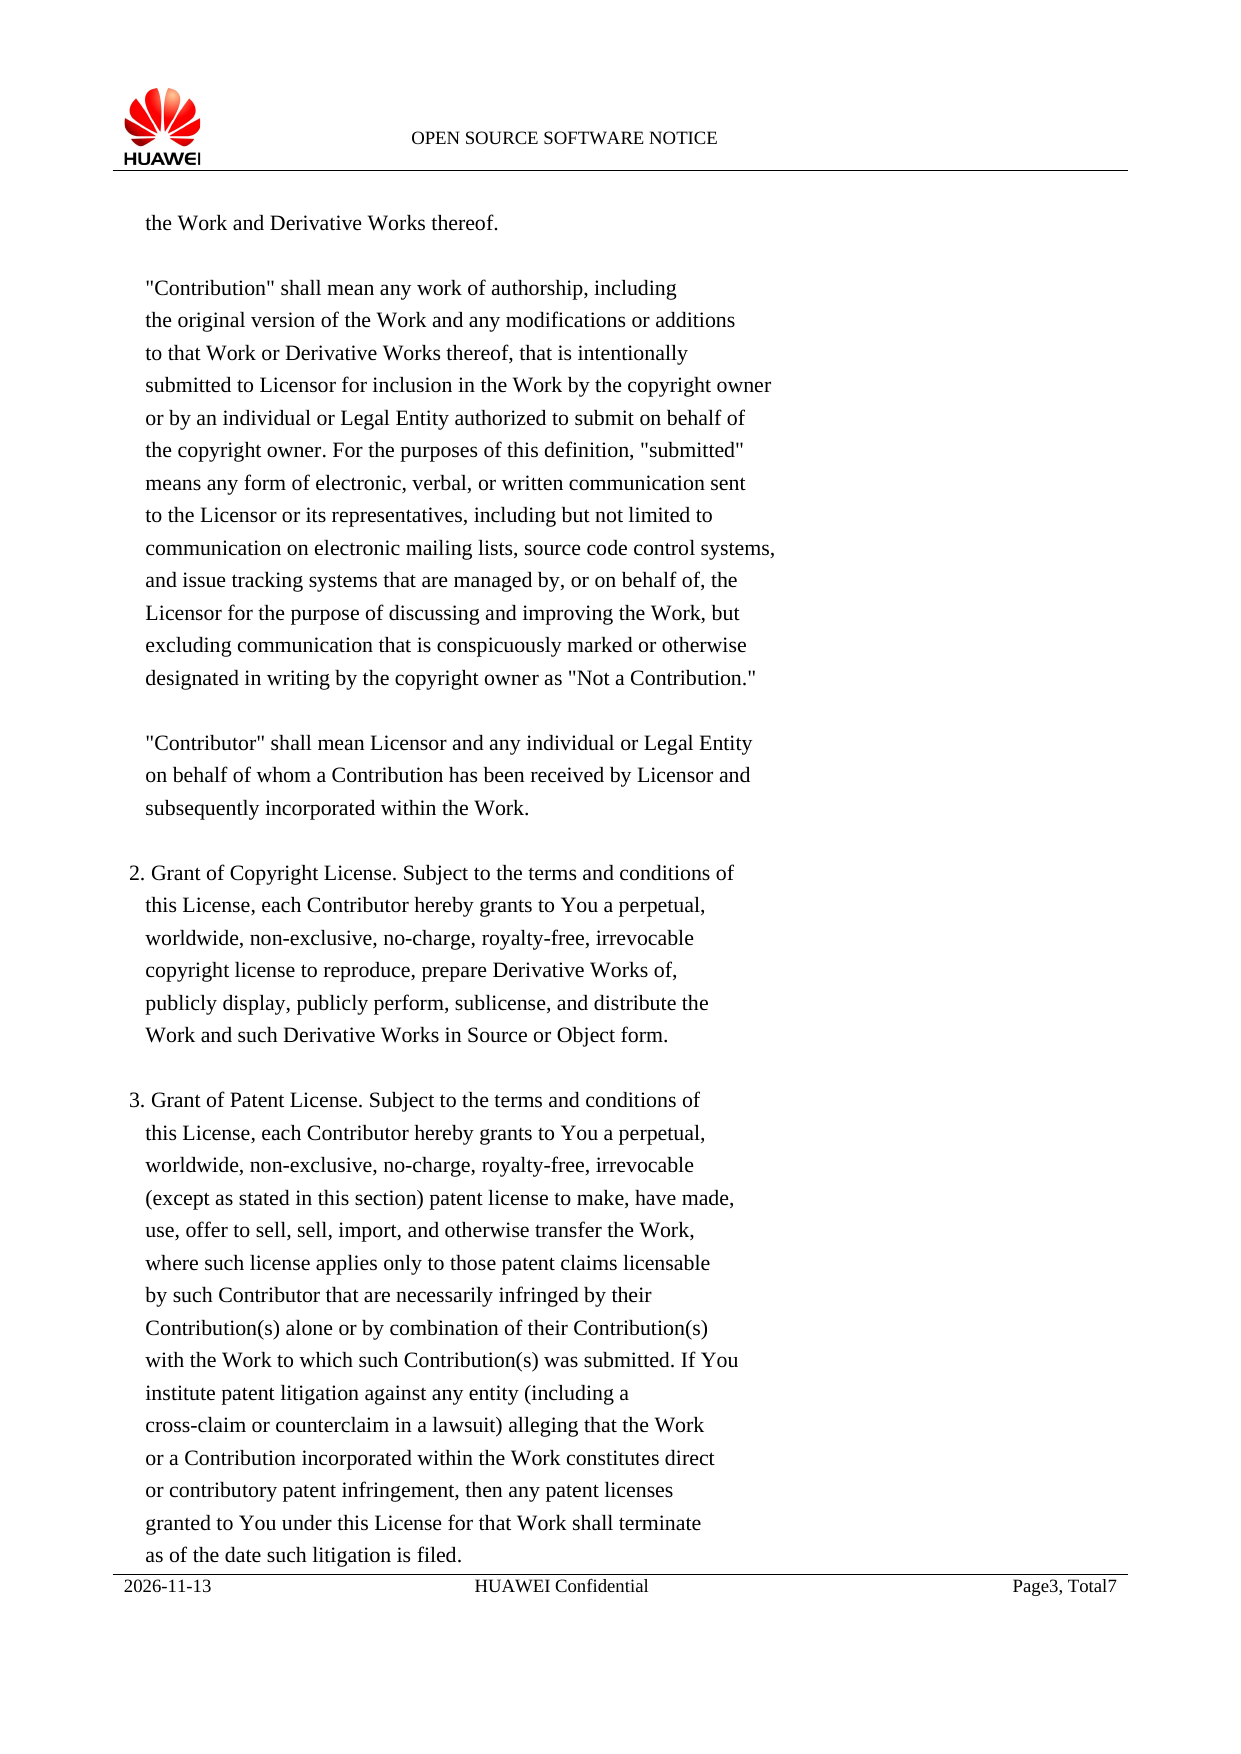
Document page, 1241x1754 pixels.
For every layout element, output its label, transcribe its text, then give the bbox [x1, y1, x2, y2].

picture [124, 88, 201, 165]
